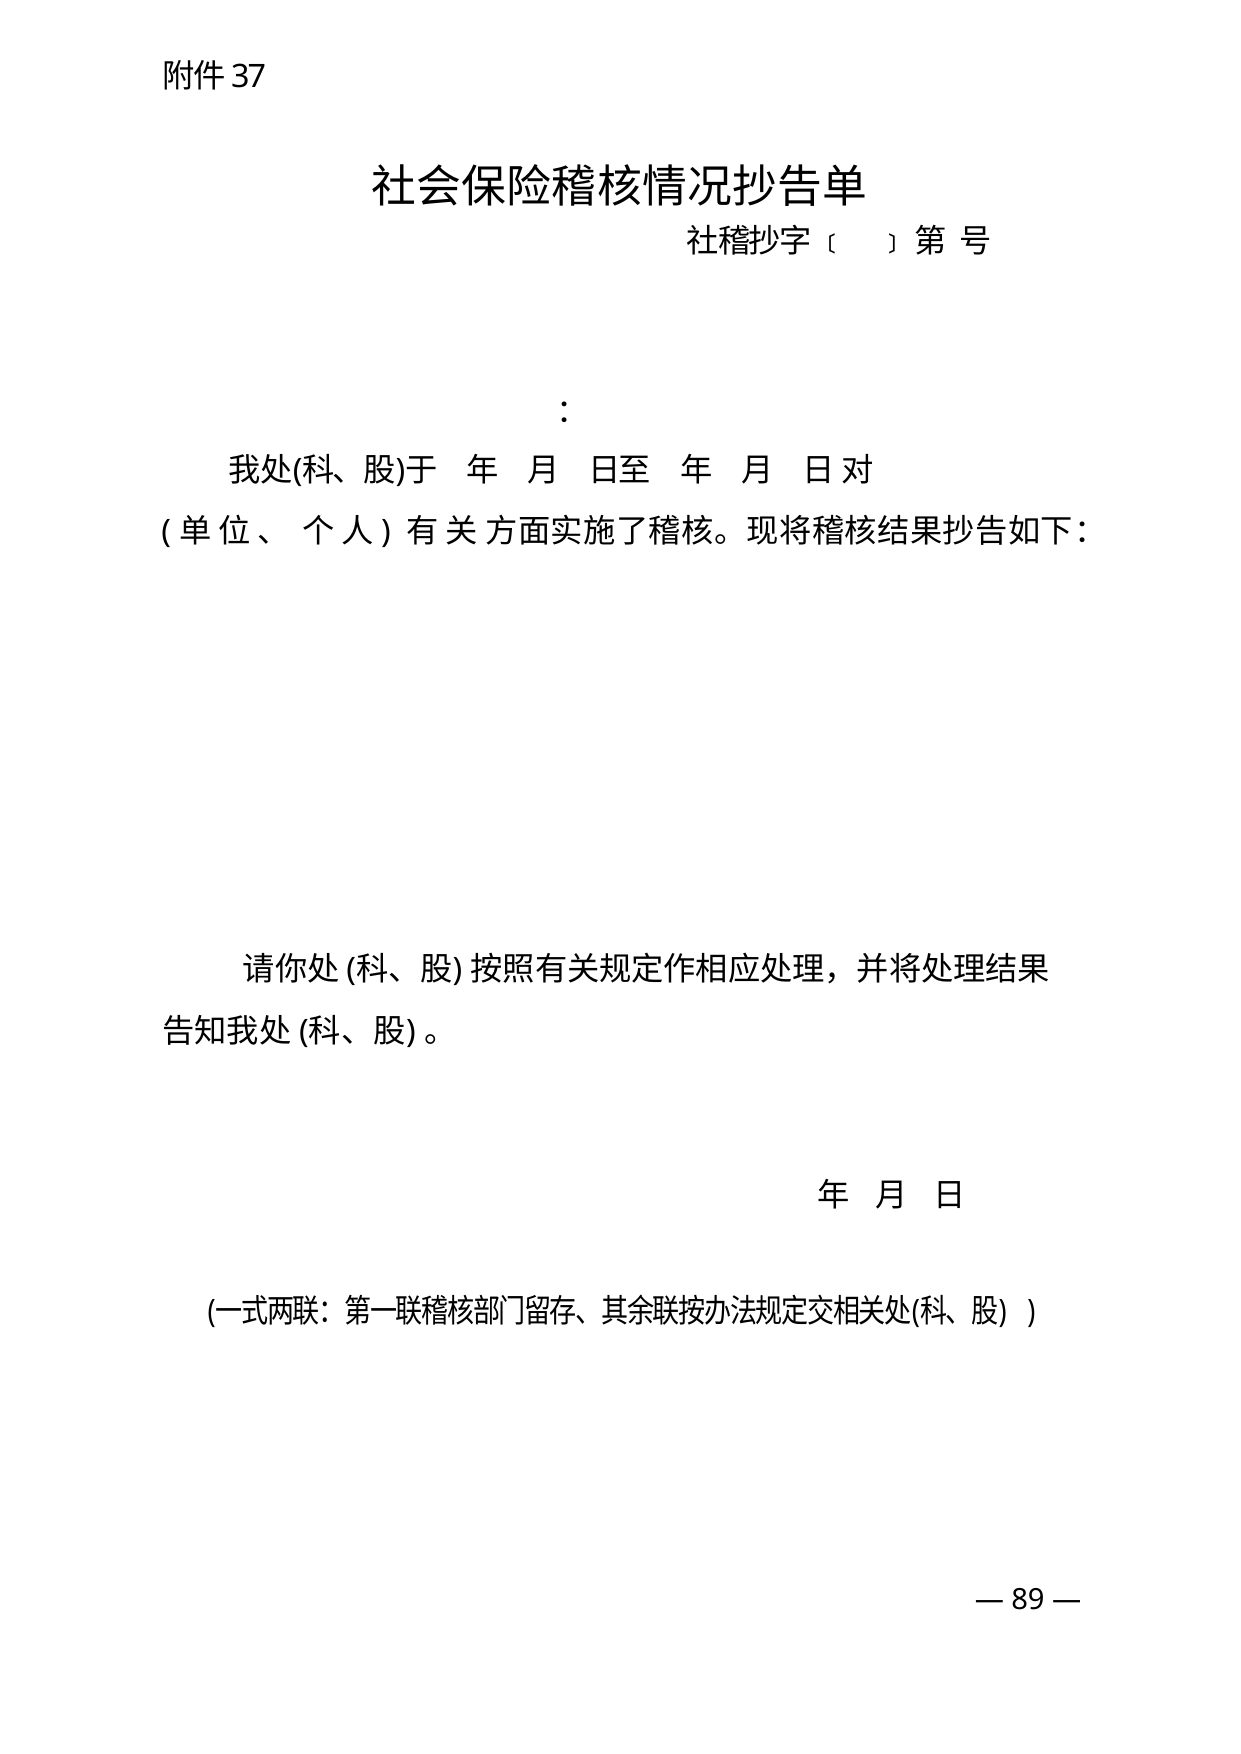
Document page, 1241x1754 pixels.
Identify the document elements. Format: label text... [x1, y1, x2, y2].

text (一式两联：第一联稽核部门留存、其余联按办法规定交相关处(科、股) ) [207, 1287, 1081, 1332]
text ： [159, 385, 1081, 431]
text 社会保险稽核情况抄告单 [371, 162, 1081, 212]
text 附件 37 [163, 52, 1081, 97]
text 我处(科、股)于 年 月 日至 年 月 日 对 ( 单 位 、 个 人 ) 有 关 方面实施了稽核。现将稽核结果抄告如下： [161, 443, 1079, 552]
text 社稽抄字 ﹝ ﹞ 第 号 [602, 218, 1081, 261]
text 年 月 日 [817, 1172, 1081, 1215]
text 请你处 (科、股) 按照有关规定作相应处理，并将处理结果 告知我处 (科、股) 。 [162, 943, 1079, 1052]
